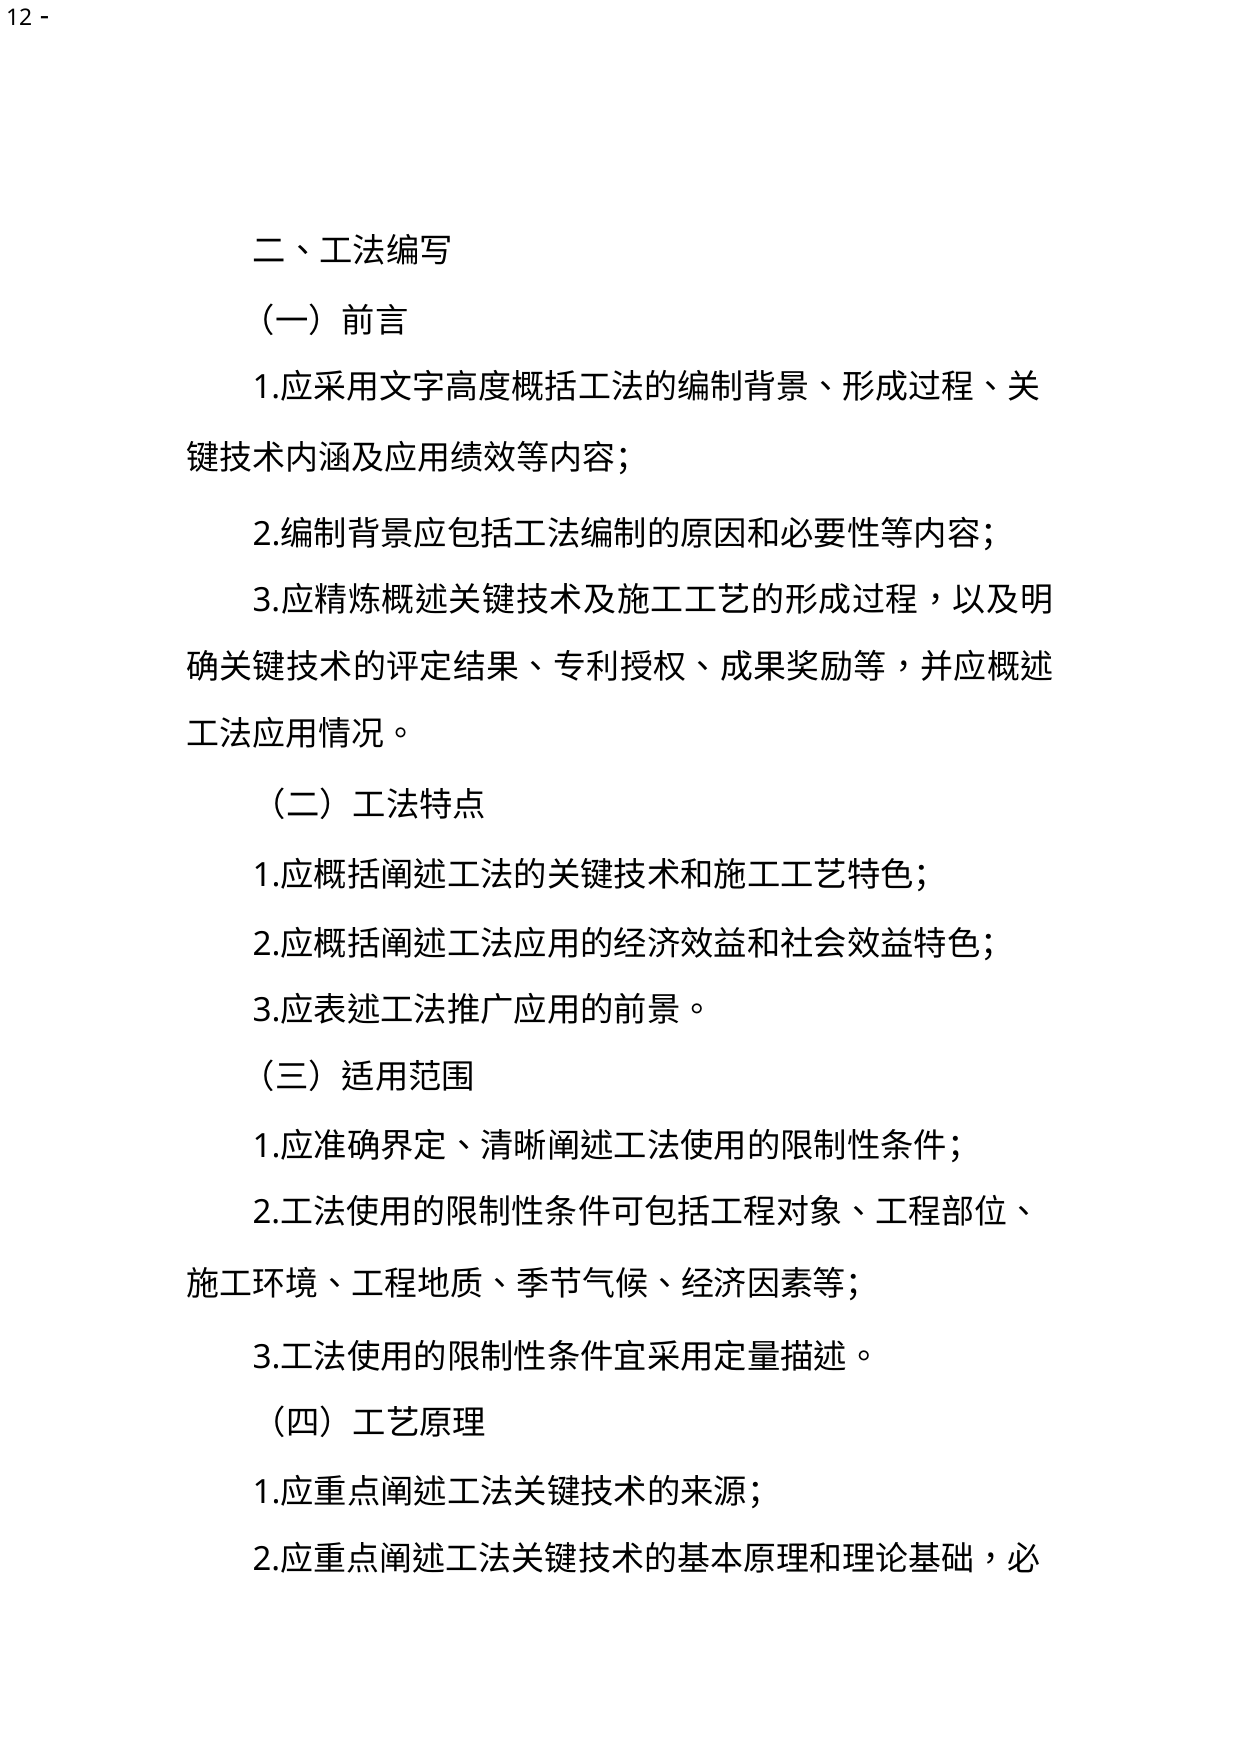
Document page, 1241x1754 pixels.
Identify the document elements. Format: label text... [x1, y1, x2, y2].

text 1.应准确界定、清晰阐述工法使用的限制性条件； [252, 1119, 1065, 1167]
text 1.应采用文字高度概括工法的编制背景、形成过程、关键技术内涵及应用绩效等内容； [186, 363, 1054, 479]
text （三）适用范围 [175, 1052, 1065, 1098]
text 2.编制背景应包括工法编制的原因和必要性等内容； [252, 507, 1065, 555]
text 1.应概括阐述工法的关键技术和施工工艺特色； [252, 847, 1065, 896]
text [186, 1535, 1054, 1580]
text 3.应表述工法推广应用的前景。 [252, 986, 1065, 1032]
text 1.应重点阐述工法关键技术的来源； [252, 1465, 1065, 1513]
text 3.工法使用的限制性条件宜采用定量描述。 [252, 1333, 1065, 1378]
text （一）前言 [175, 293, 1065, 342]
text 3.应精炼概述关键技术及施工工艺的形成过程，以及明确关键技术的评定结果、专利授权、成果奖励等，并应概述工法应用情况。 [186, 576, 1054, 755]
text 2.工法使用的限制性条件可包括工程对象、工程部位、施工环境、工程地质、季节气候、经济因素等； [186, 1188, 1054, 1305]
text （四）工艺原理 [252, 1399, 1065, 1444]
text 2.应概括阐述工法应用的经济效益和社会效益特色； [252, 917, 1065, 965]
text （二）工法特点 [252, 781, 1065, 827]
text 二、工法编写 [252, 227, 1065, 272]
